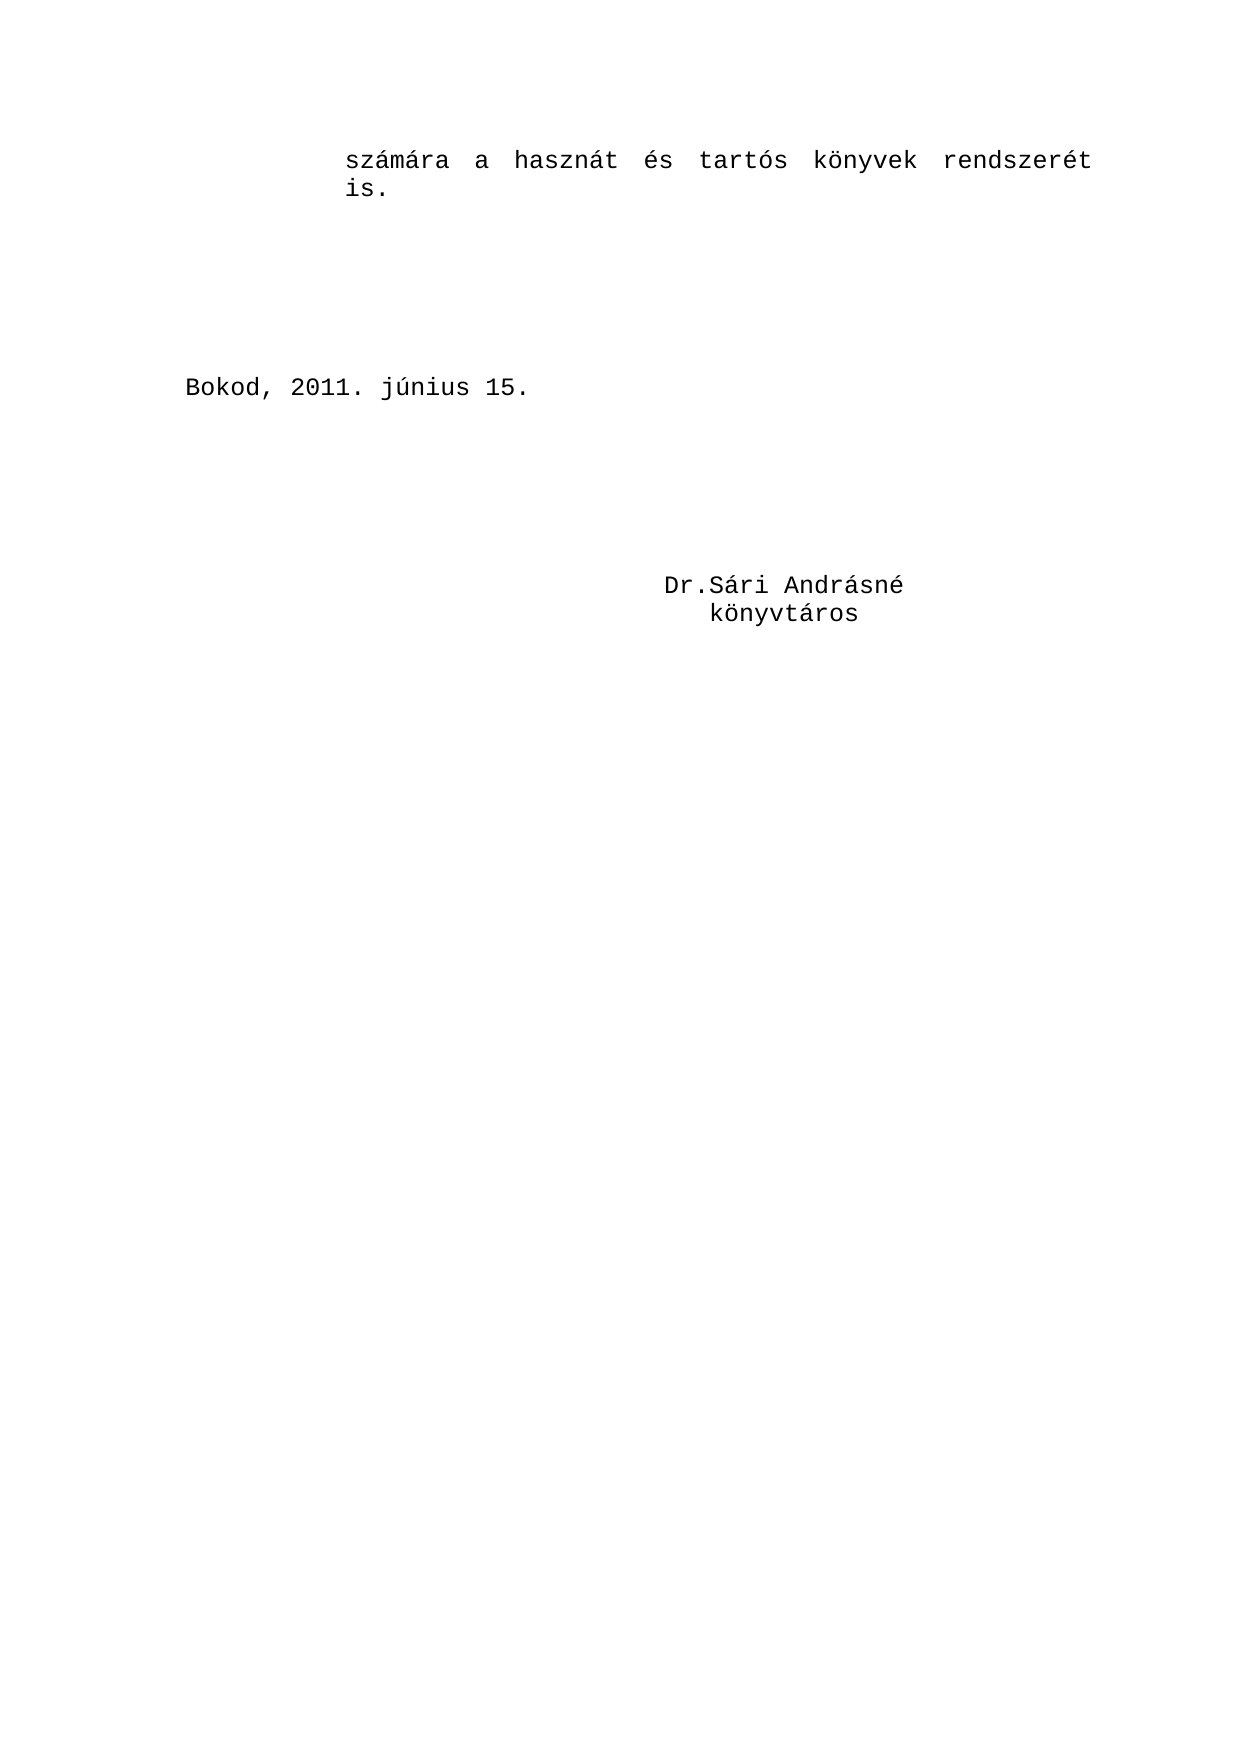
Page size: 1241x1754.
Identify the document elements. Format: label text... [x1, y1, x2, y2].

text Dr.Sári Andrásné [185, 573, 1093, 601]
text könyvtáros [185, 601, 1093, 629]
text Bokod, 2011. június 15. [185, 374, 1093, 403]
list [185, 148, 1093, 204]
